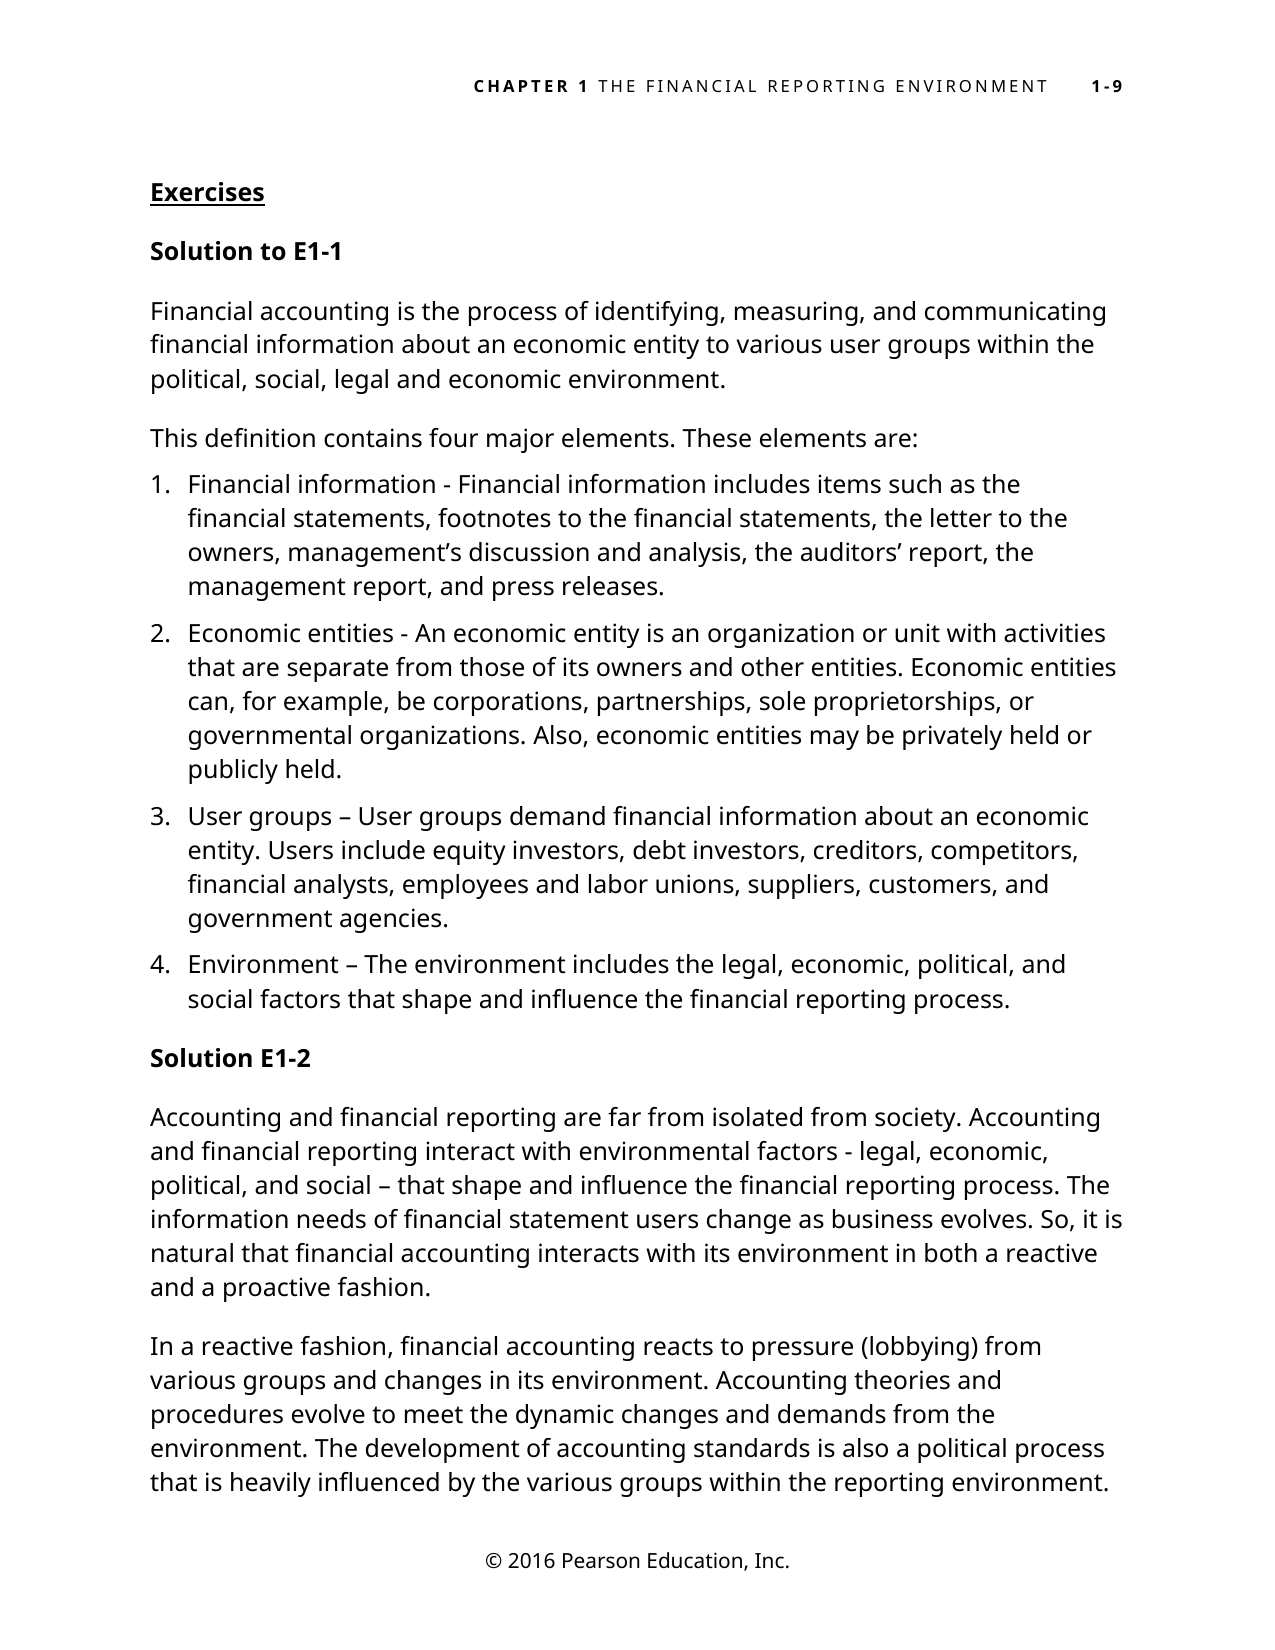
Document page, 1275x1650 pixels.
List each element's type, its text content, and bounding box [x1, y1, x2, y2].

text 3. User groups – User groups demand financial information about an economic entity. Users include equity investors, debt investors, creditors, competitors, financial analysts, employees and labor unions, suppliers, customers, and government agencies. [150, 798, 1125, 935]
text Exercises [150, 175, 1125, 209]
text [150, 1329, 1125, 1499]
text 2. Economic entities - An economic entity is an organization or unit with activities that are separate from those of its owners and other entities. Economic entities can, for example, be corporations, partnerships, sole proprietorships, or governmental organizations. Also, economic entities may be privately held or publicly held. [150, 616, 1125, 786]
text Solution to E1-1 [150, 234, 1125, 268]
text Accounting and financial reporting are far from isolated from society. Accounting and financial reporting interact with environmental factors - legal, economic, political, and social – that shape and influence the financial reporting process. The information needs of financial statement users change as business evolves. So, it is natural that financial accounting interacts with its environment in both a reactive and a proactive fashion. [150, 1099, 1125, 1304]
text This definition contains four major elements. These elements are: [150, 420, 1125, 454]
text 1. Financial information - Financial information includes items such as the financial statements, footnotes to the financial statements, the letter to the owners, management’s discussion and analysis, the auditors’ report, the management report, and press releases. [150, 467, 1125, 603]
text 4. Environment – The environment includes the legal, economic, political, and social factors that shape and influence the financial reporting process. [150, 947, 1125, 1015]
text Financial accounting is the process of identifying, measuring, and communicating financial information about an economic entity to various user groups within the political, social, legal and economic environment. [150, 293, 1125, 395]
text Solution E1-2 [150, 1040, 1125, 1074]
